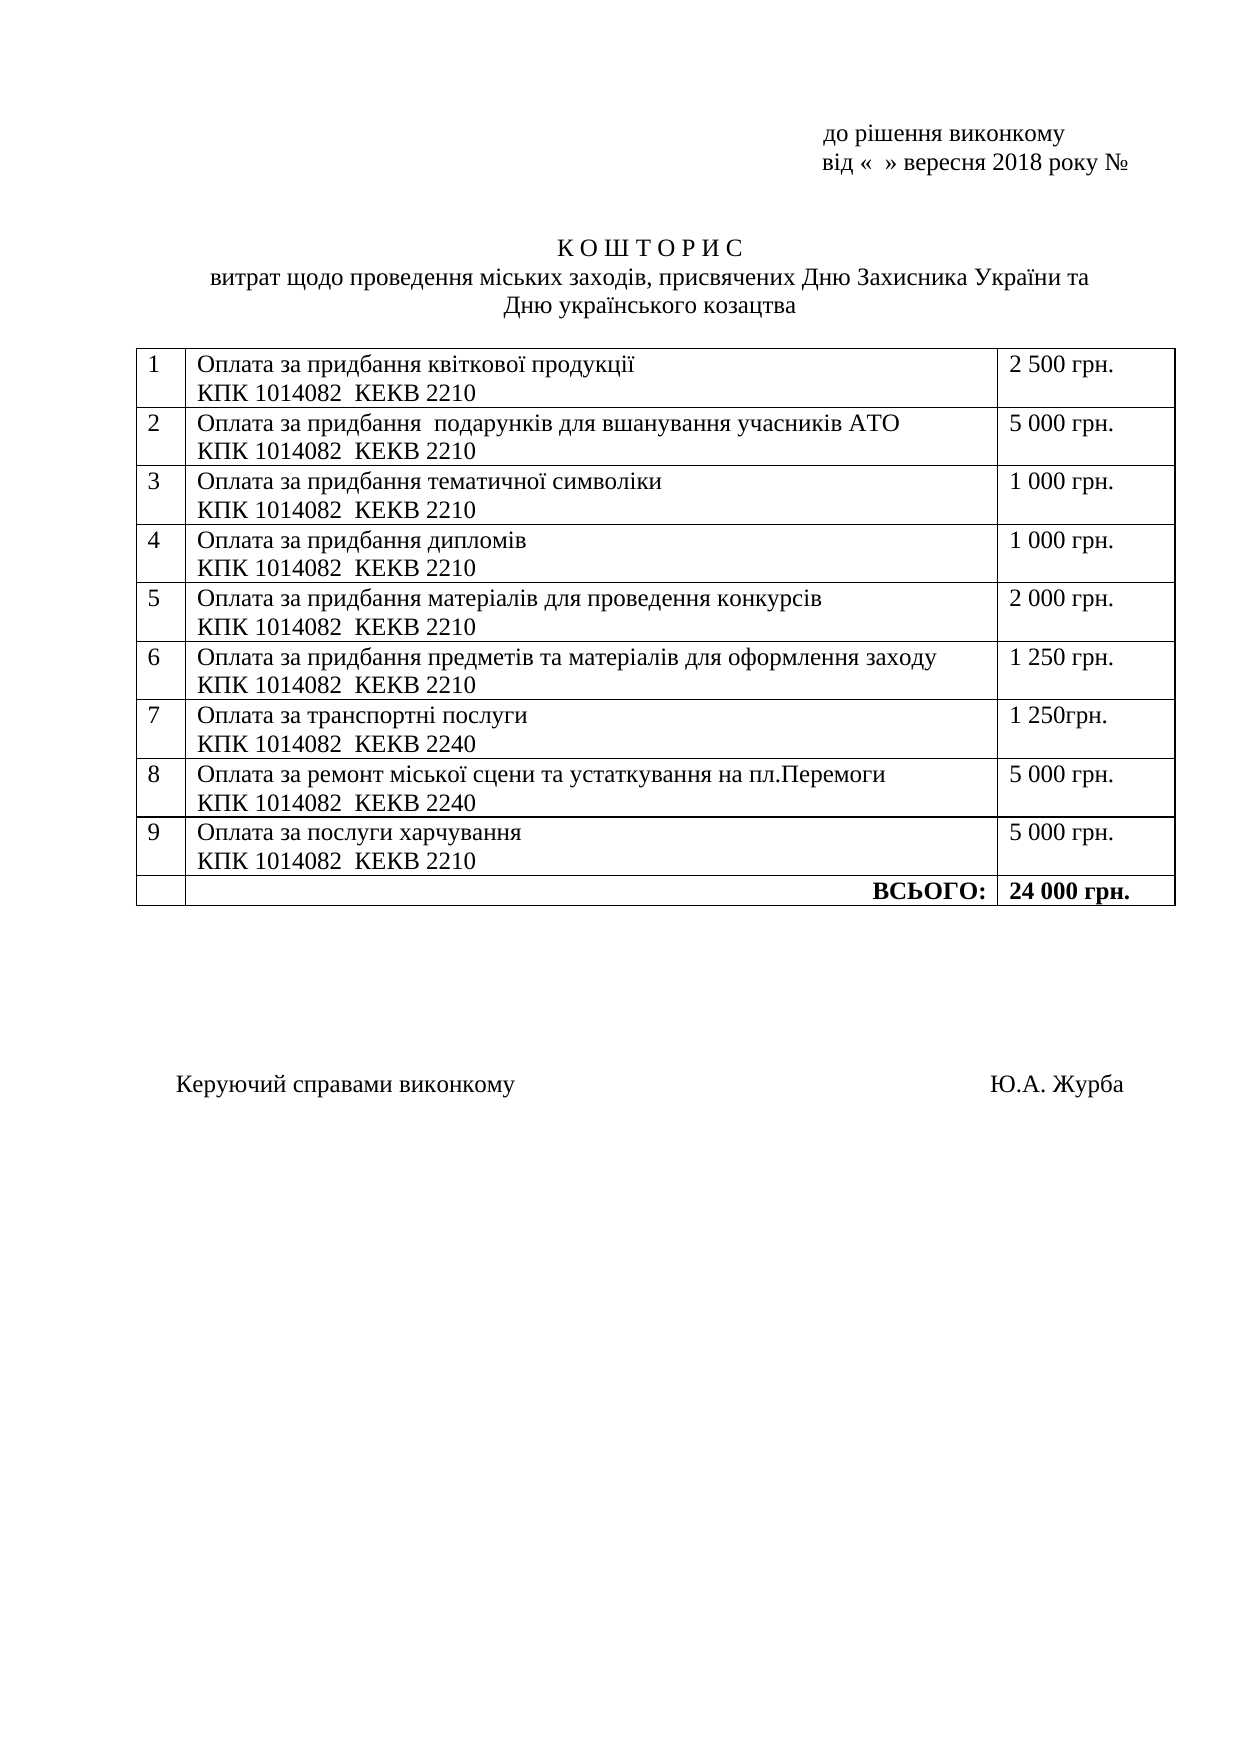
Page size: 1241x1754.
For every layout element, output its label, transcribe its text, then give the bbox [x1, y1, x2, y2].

table_cell 5 [137, 583, 185, 641]
table_cell Оплата за ремонт міської сцени та устаткування на пл.Перемоги КПК 1014082 КЕКВ 2240 [186, 759, 997, 816]
table_cell 1 250грн. [998, 700, 1174, 758]
table_header 2 500 грн. [998, 349, 1174, 407]
table_cell 6 [137, 642, 185, 699]
table_cell 2 000 грн. [998, 583, 1174, 641]
table_cell ВСЬОГО: [186, 876, 997, 905]
table_cell 5 000 грн. [998, 818, 1174, 875]
table_header Оплата за придбання квіткової продукції КПК 1014082 КЕКВ 2210 [186, 349, 997, 407]
table_cell [137, 876, 185, 905]
text Керуючий справами виконкому Ю.А. Журба [118, 1069, 1181, 1098]
table_cell 5 000 грн. [998, 408, 1174, 465]
table_cell Оплата за послуги харчування КПК 1014082 КЕКВ 2210 [186, 818, 997, 875]
table_cell 3 [137, 466, 185, 524]
table_cell 1 250 грн. [998, 642, 1174, 699]
text Дню українського козацтва [118, 291, 1181, 319]
table_cell Оплата за придбання матеріалів для проведення конкурсів КПК 1014082 КЕКВ 2210 [186, 583, 997, 641]
table_cell Оплата за придбання предметів та матеріалів для оформлення заходу КПК 1014082 КЕКВ 2210 [186, 642, 997, 699]
table_cell Оплата за придбання дипломів КПК 1014082 КЕКВ 2210 [186, 525, 997, 582]
text до рішення виконкому [118, 118, 1181, 147]
table_cell 8 [137, 759, 185, 816]
text К О Ш Т О Р И С [118, 233, 1181, 262]
text витрат щодо проведення міських заходів, присвячених Дню Захисника України та [118, 262, 1181, 291]
table_cell Оплата за придбання тематичної символіки КПК 1014082 КЕКВ 2210 [186, 466, 997, 524]
table_cell 5 000 грн. [998, 759, 1174, 816]
table_cell 9 [137, 818, 185, 875]
table_cell 1 000 грн. [998, 525, 1174, 582]
text від « » вересня 2018 року № [118, 147, 1181, 204]
table_cell Оплата за транспортні послуги КПК 1014082 КЕКВ 2240 [186, 700, 997, 758]
table_cell 4 [137, 525, 185, 582]
table_cell 1 000 грн. [998, 466, 1174, 524]
table_cell Оплата за придбання подарунків для вшанування учасників АТО КПК 1014082 КЕКВ 2210 [186, 408, 997, 465]
table_cell 2 [137, 408, 185, 465]
table_cell 24 000 грн. [998, 876, 1174, 905]
table_cell 7 [137, 700, 185, 758]
table_header 1 [137, 349, 185, 407]
